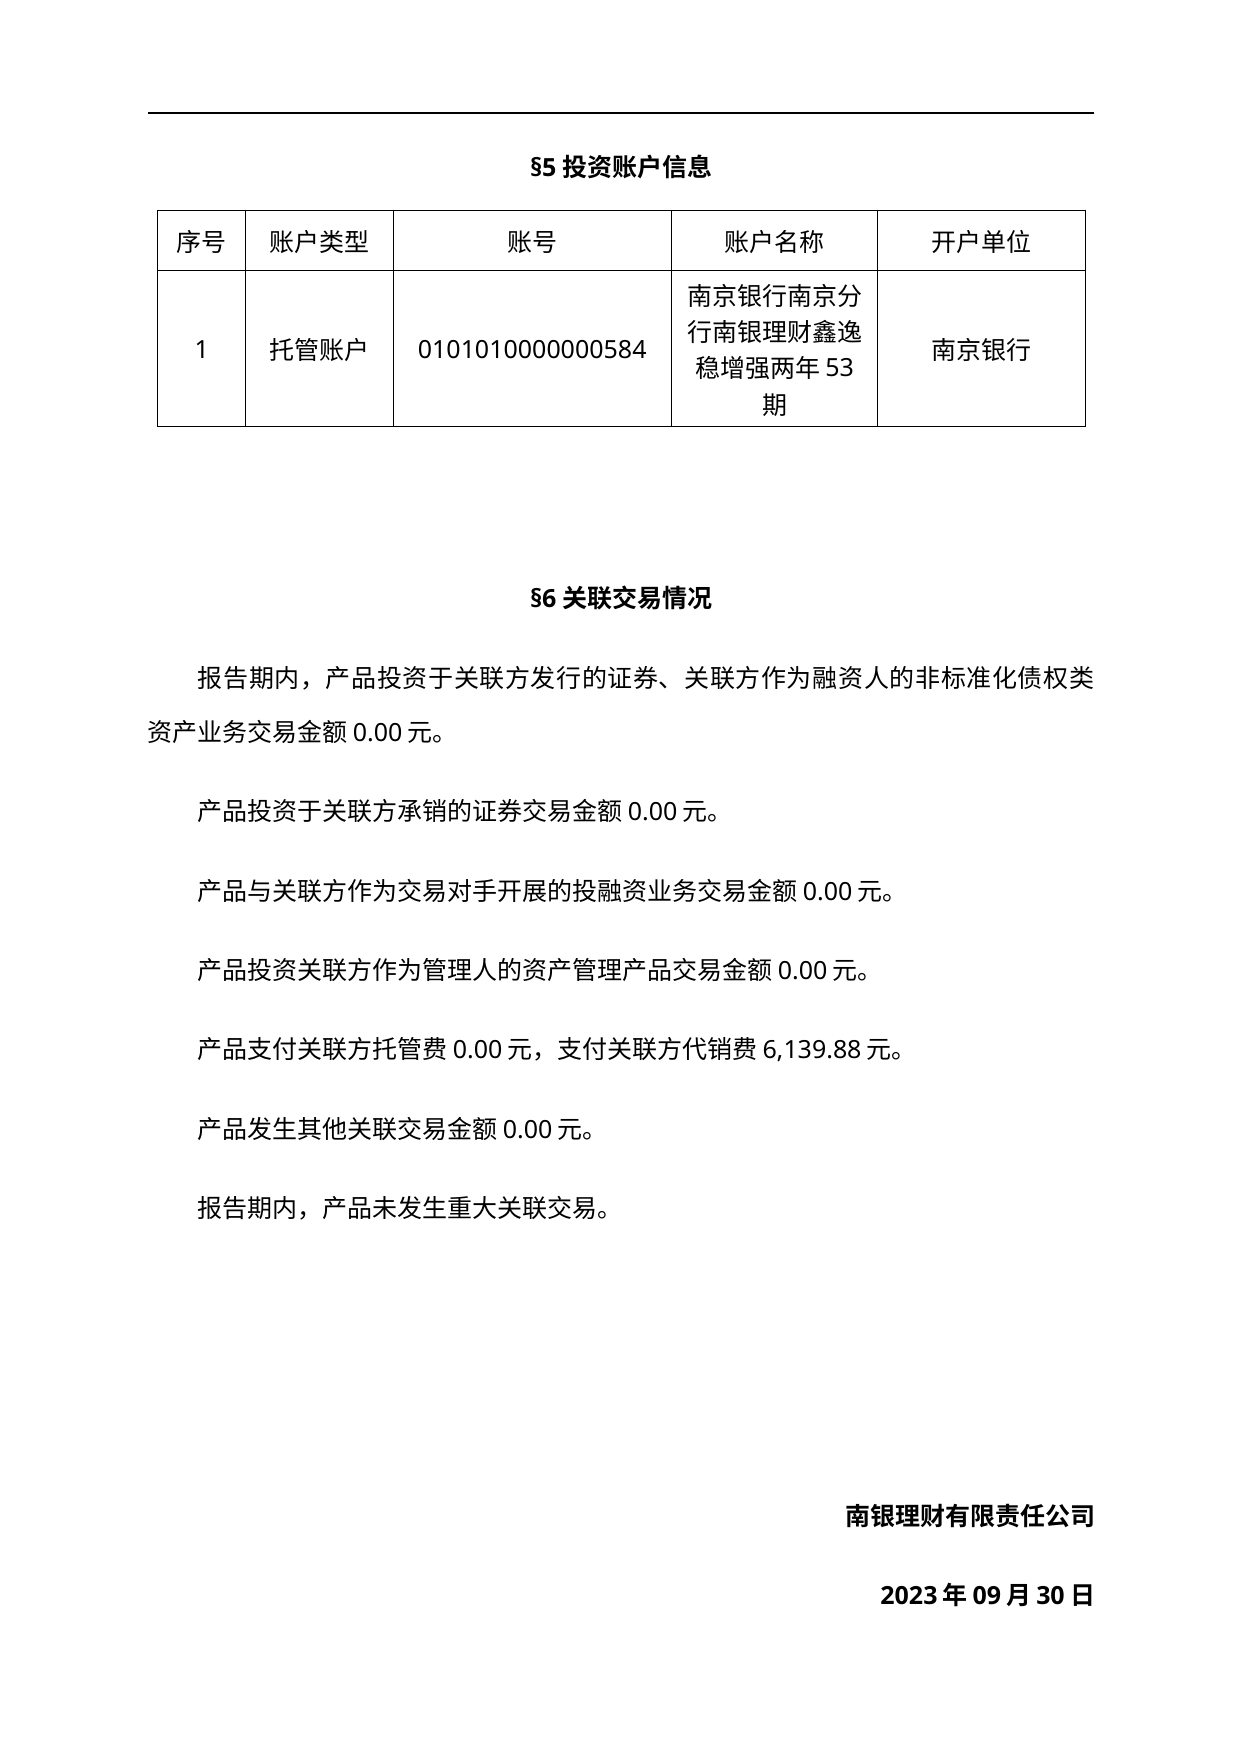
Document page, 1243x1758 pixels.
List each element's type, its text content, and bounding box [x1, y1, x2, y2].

text 报告期内，产品未发生重大关联交易。 [148, 1189, 1094, 1225]
table_cell 0101010000000584 [394, 271, 671, 426]
table_cell 托管账户 [246, 271, 393, 426]
text 产品投资于关联方承销的证券交易金额0.00元。 [148, 792, 1094, 828]
text 报告期内，产品投资于关联方发行的证券、关联方作为融资人的非标准化债权类资产业务交易金额0.00元。 [148, 658, 1094, 749]
table_header 序号 [158, 211, 245, 270]
text 南银理财有限责任公司 [148, 1496, 1094, 1532]
text 产品支付关联方托管费0.00元，支付关联方代销费6,139.88元。 [148, 1030, 1094, 1066]
table_cell 1 [158, 271, 245, 426]
text 产品投资关联方作为管理人的资产管理产品交易金额0.00元。 [148, 951, 1094, 987]
table_header 账号 [394, 211, 671, 270]
text 2023年09月30日 [148, 1576, 1094, 1612]
table_header 账户类型 [246, 211, 393, 270]
table_header 开户单位 [878, 211, 1085, 270]
table_cell 南京银行 [878, 271, 1085, 426]
text §6 关联交易情况 [148, 579, 1094, 615]
text §5 投资账户信息 [148, 148, 1094, 184]
text 产品与关联方作为交易对手开展的投融资业务交易金额0.00元。 [148, 871, 1094, 907]
table_cell 南京银行南京分行南银理财鑫逸稳增强两年53期 [672, 271, 877, 426]
text 产品发生其他关联交易金额0.00元。 [148, 1109, 1094, 1146]
table_header 账户名称 [672, 211, 877, 270]
